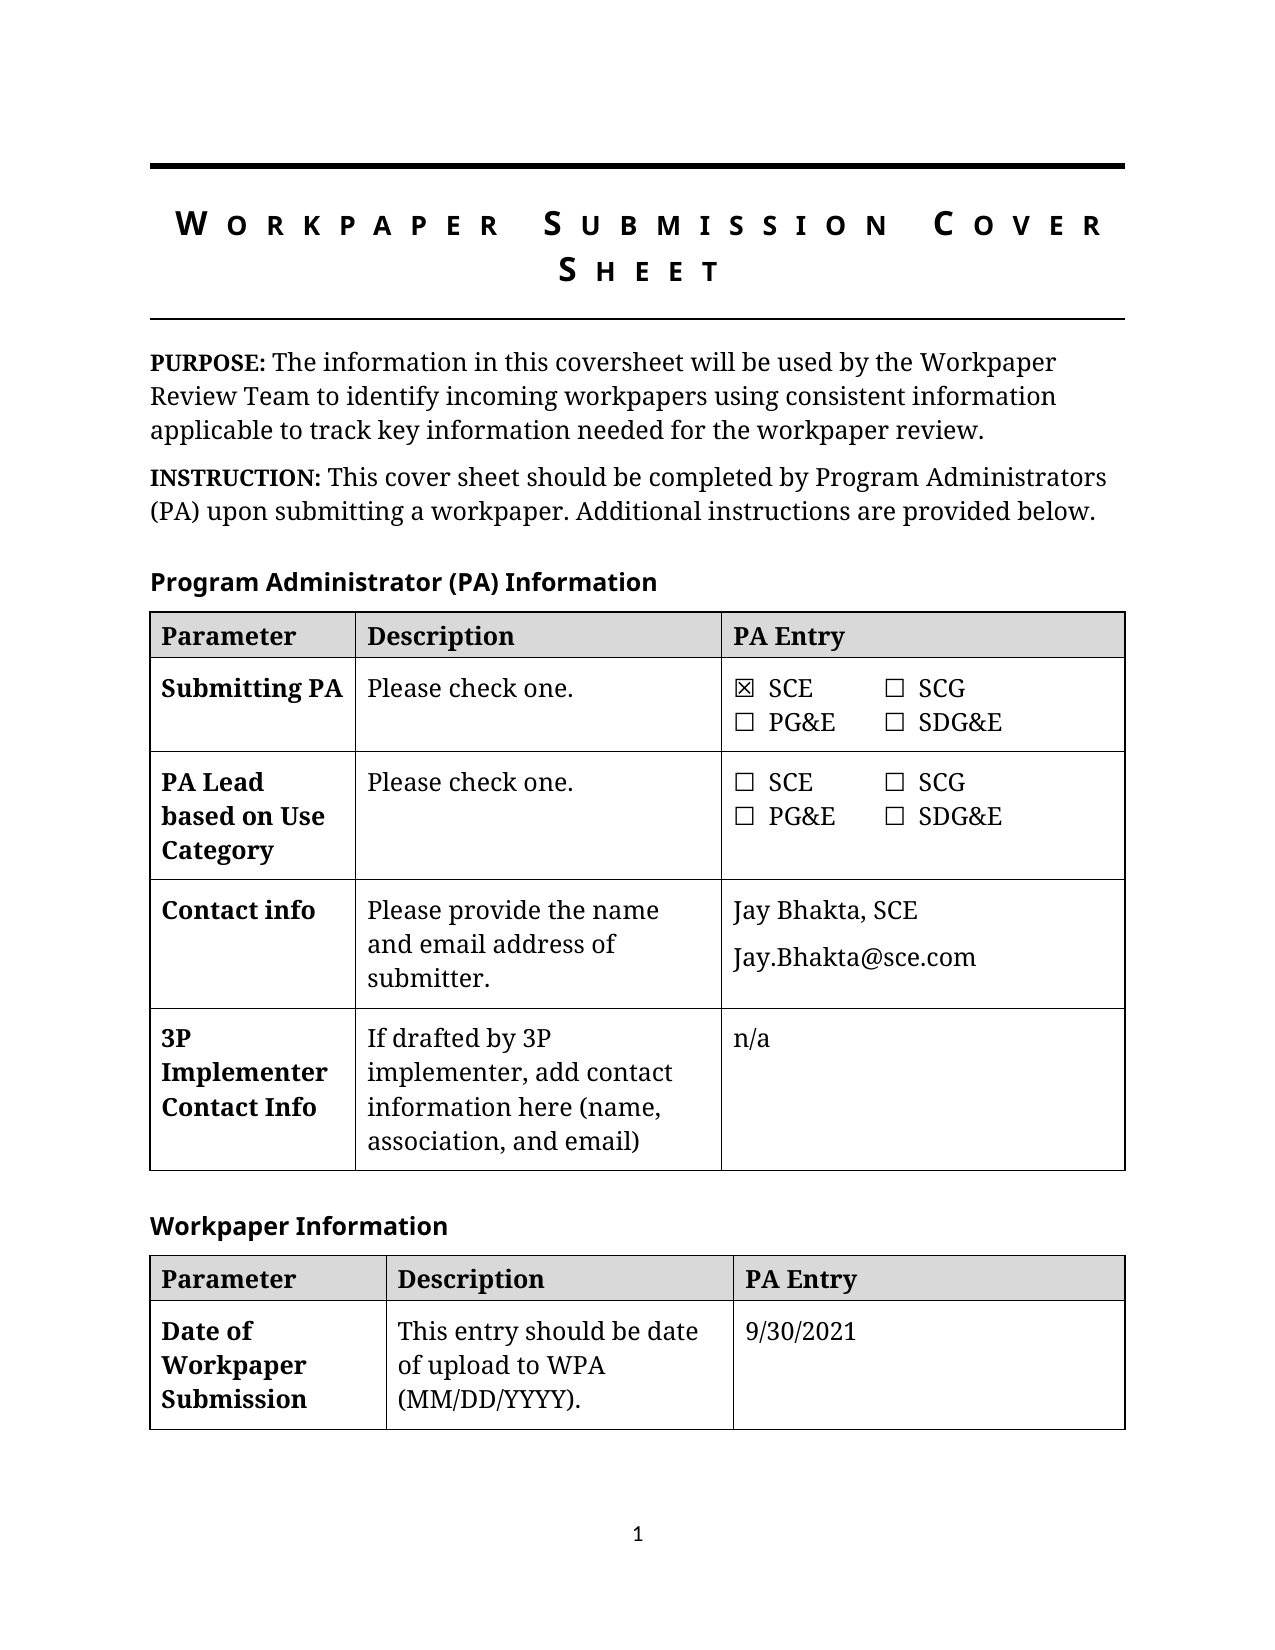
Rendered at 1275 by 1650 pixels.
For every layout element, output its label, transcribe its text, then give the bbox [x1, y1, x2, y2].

table_header Description [356, 613, 721, 657]
table_cell If drafted by 3P implementer, add contact information here (name, association, and email) [356, 1009, 721, 1170]
table_cell Please check one. [356, 752, 721, 879]
table_cell Please provide the name and email address of submitter. [356, 880, 721, 1007]
table_header PA Entry [734, 1256, 1124, 1300]
table_header Description [387, 1256, 733, 1300]
table_cell SCE PG&E [722, 658, 872, 751]
text Workpaper Submission Cover Sheet [150, 169, 1125, 318]
table_cell Please check one. [356, 658, 721, 751]
text INSTRUCTION: This cover sheet should be completed by Program Administrators (PA) upon submitting a workpaper. Additional instructions are provided below. [150, 459, 1125, 527]
table_cell n/a [722, 1009, 1124, 1170]
table_cell Contact info [151, 880, 355, 1007]
table_cell SCG SDG&E [872, 658, 1124, 751]
text Program Administrator (PA) Information [150, 565, 1125, 599]
table_cell SCG SDG&E [872, 752, 1124, 879]
table_cell PA Lead based on Use Category [151, 752, 355, 879]
text Workpaper Information [150, 1208, 1125, 1242]
table_cell Date of Workpaper Submission [151, 1301, 386, 1429]
table_cell 3P Implementer Contact Info [151, 1009, 355, 1170]
text Purpose: The information in this coversheet will be used by the Workpaper Review Team to identify incoming workpapers using consistent information applicable to track key information needed for the workpaper review. [150, 344, 1125, 447]
table_cell Submitting PA [151, 658, 355, 751]
table_cell Jay Bhakta, SCE Jay.Bhakta@sce.com [722, 880, 1124, 1007]
table_header Parameter [151, 613, 355, 657]
table_cell 9/30/2021 [734, 1301, 1124, 1429]
table_cell SCE PG&E [722, 752, 872, 879]
table_header PA Entry [722, 613, 1124, 657]
table_header Parameter [151, 1256, 386, 1300]
table_cell This entry should be date of upload to WPA (MM/DD/YYYY). [387, 1301, 733, 1429]
